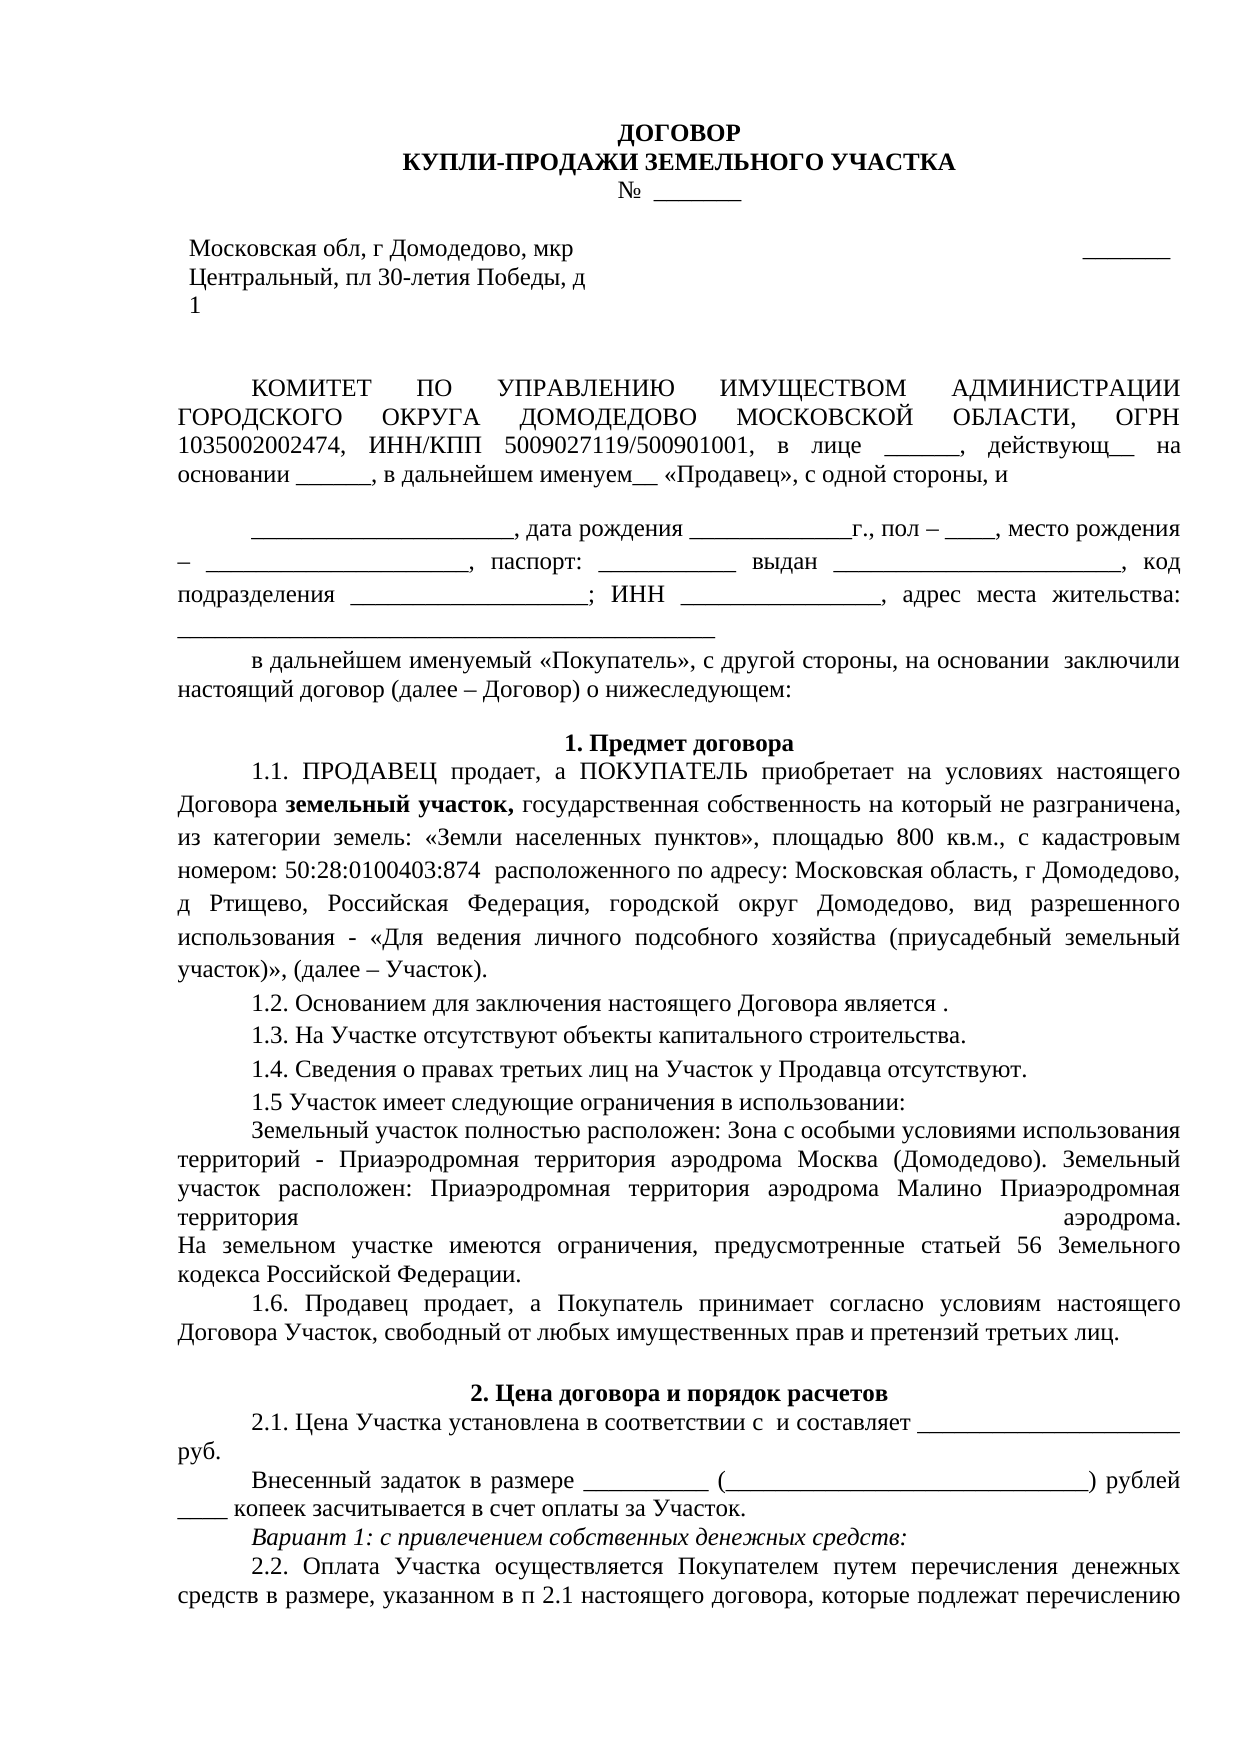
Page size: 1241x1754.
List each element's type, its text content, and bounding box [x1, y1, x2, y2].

text 1.6. Продавец продает, а Покупатель принимает согласно условиям настоящего Договора Участок, свободный от любых имущественных прав и претензий третьих лиц. [177, 1288, 1181, 1345]
text ДОГОВОР [177, 118, 1181, 147]
text 1. Предмет договора [177, 728, 1181, 756]
text _____________________, дата рождения _____________г., пол – ____, место рождения – _____________________, паспорт: ___________ выдан _______________________, код подразделения ___________________; ИНН ________________, адрес места жительства: ___________________________________________ [177, 513, 1181, 641]
text 1.5 Участок имеет следующие ограничения в использовании: [177, 1087, 1181, 1115]
table_header Московская обл, г Домодедово, мкр Центральный, пл 30-летия Победы, д 1 [177, 233, 605, 319]
text КОМИТЕТ ПО УПРАВЛЕНИЮ ИМУЩЕСТВОМ АДМИНИСТРАЦИИ ГОРОДСКОГО ОКРУГА ДОМОДЕДОВО МОСКОВСКОЙ ОБЛАСТИ, ОГРН 1035002002474, ИНН/КПП 5009027119/500901001, в лице ______, действующ__ на основании ______, в дальнейшем именуем__ «Продавец», с одной стороны, и [177, 373, 1181, 488]
text КУПЛИ-ПРОДАЖИ ЗЕМЕЛЬНОГО УЧАСТКА [177, 147, 1181, 176]
text № _______ [177, 176, 1181, 204]
text Земельный участок полностью расположен: Зона с особыми условиями использования территорий - Приаэродромная территория аэродрома Москва (Домодедово). Земельный участок расположен: Приаэродромная территория аэродрома Малино Приаэродромная территория аэродрома. На земельном участке имеются ограничения, предусмотренные статьей 56 Земельного кодекса Российской Федерации. [177, 1115, 1181, 1288]
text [177, 1551, 1181, 1608]
text 1.1. ПРОДАВЕЦ продает, а ПОКУПАТЕЛЬ приобретает на условиях настоящего Договора земельный участок, государственная собственность на который не разграничена, из категории земель: «Земли населенных пунктов», площадью 800 кв.м., с кадастровым номером: 50:28:0100403:874 расположенного по адресу: Московская область, г Домодедово, д Ртищево, Российская Федерация, городской округ Домодедово, вид разрешенного использования - «Для ведения личного подсобного хозяйства (приусадебный земельный участок)», (далее – Участок). [177, 756, 1181, 983]
text Вариант 1: с привлечением собственных денежных средств: [177, 1522, 1181, 1551]
text 1.2. Основанием для заключения настоящего Договора является . [177, 988, 1181, 1016]
text 1.3. На Участке отсутствуют объекты капитального строительства. [177, 1021, 1181, 1049]
text Внесенный задаток в размере __________ (_____________________________) рублей ____ копеек засчитывается в счет оплаты за Участок. [177, 1465, 1181, 1522]
text 2. Цена договора и порядок расчетов [177, 1378, 1181, 1407]
text 1.4. Сведения о правах третьих лиц на Участок у Продавца отсутствуют. [177, 1054, 1181, 1082]
text в дальнейшем именуемый «Покупатель», с другой стороны, на основании заключили настоящий договор (далее – Договор) о нижеследующем: [177, 645, 1181, 703]
table_header _______ [605, 233, 1181, 319]
text 2.1. Цена Участка установлена в соответствии с и составляет _____________________ руб. [177, 1407, 1181, 1465]
